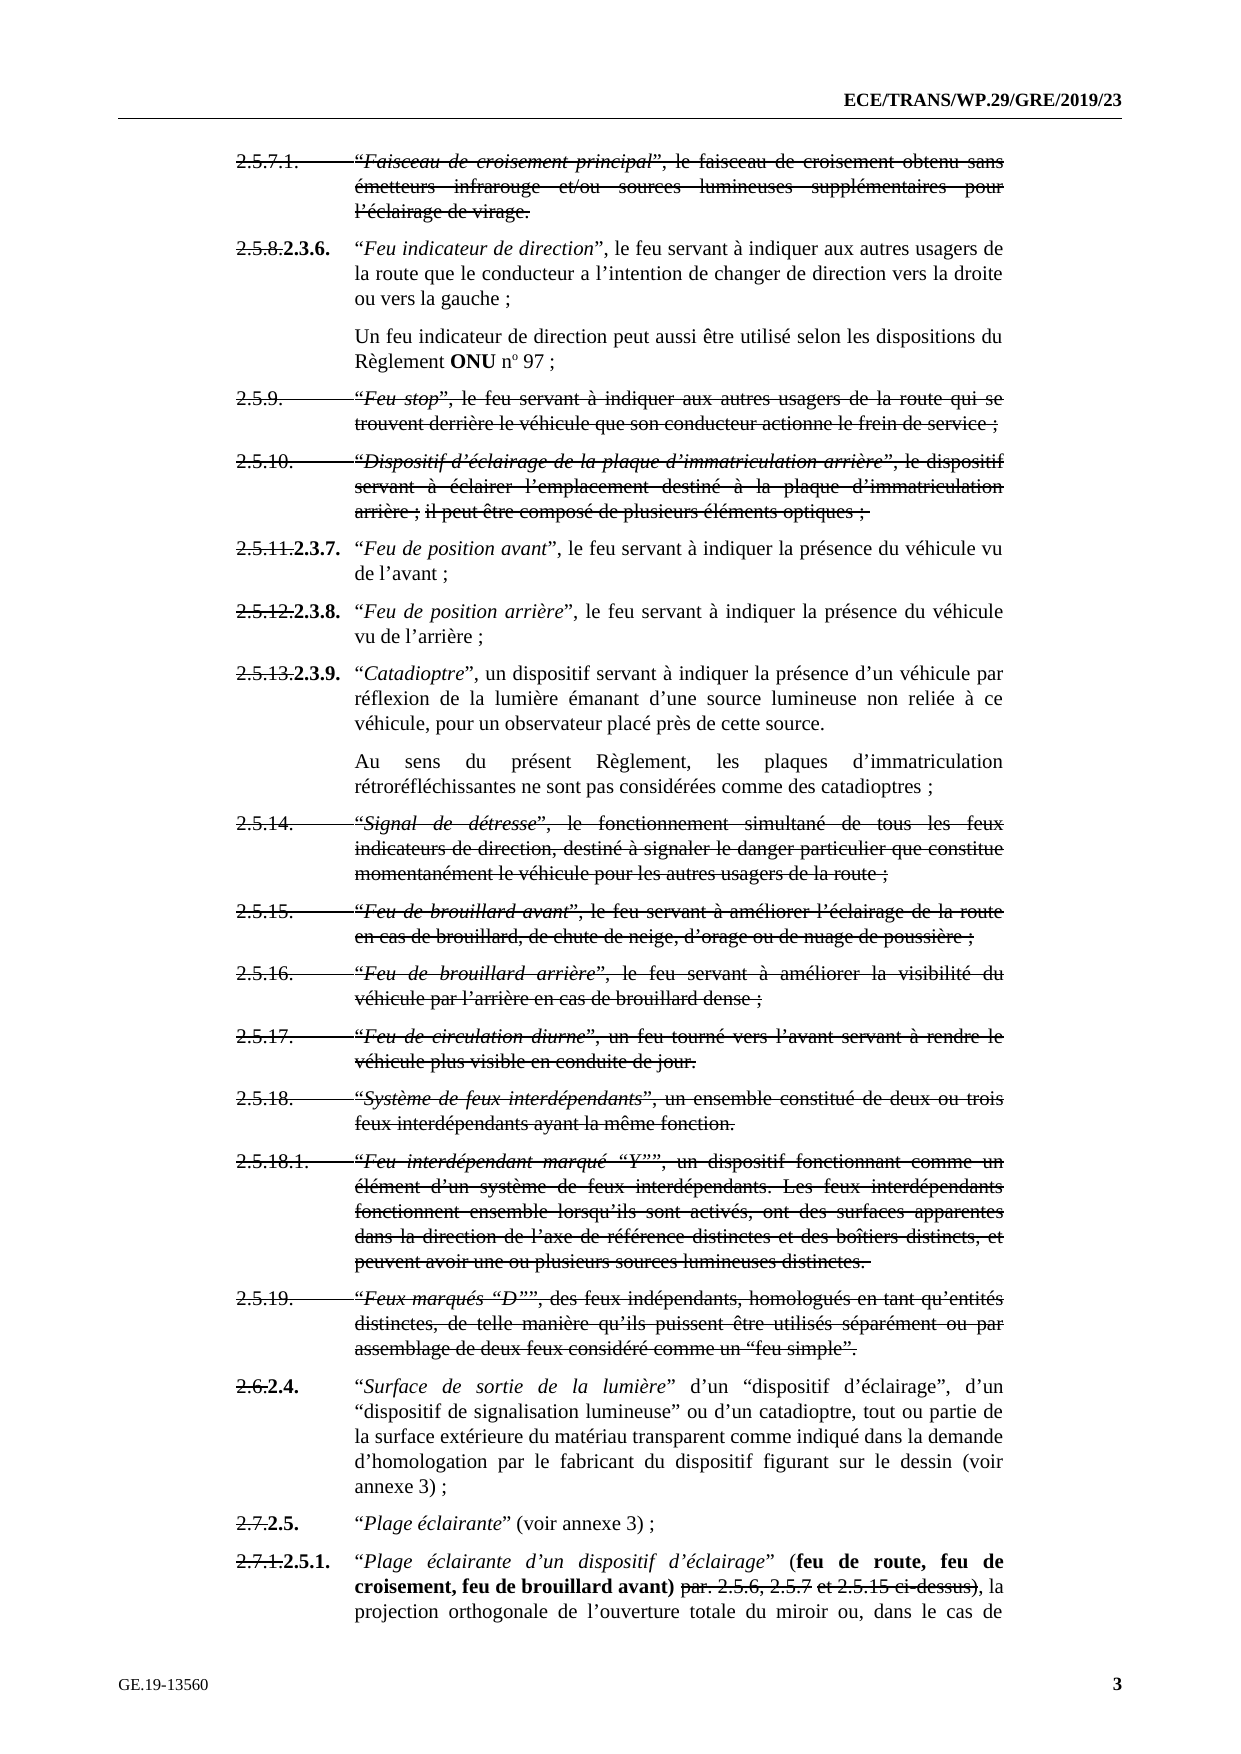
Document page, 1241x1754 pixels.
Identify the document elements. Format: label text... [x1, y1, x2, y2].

text 2.5.13.2.3.9. “Catadioptre”, un dispositif servant à indiquer la présence d’un véhicule par réflexion de la lumière émanant d’une source lumineuse non reliée à ce véhicule, pour un observateur placé près de cette source. [236, 660, 1004, 735]
text 2.5.8.2.3.6. “Feu indicateur de direction”, le feu servant à indiquer aux autres usagers de la route que le conducteur a l’intention de changer de direction vers la droite ou vers la gauche ; [236, 235, 1004, 310]
text Au sens du présent Règlement, les plaques d’immatriculation rétroréfléchissantes ne sont pas considérées comme des catadioptres ; [354, 748, 1004, 798]
text 2.5.16. “Feu de brouillard arrière”, le feu servant à améliorer la visibilité du véhicule par l’arrière en cas de brouillard dense ; [236, 975, 1004, 1010]
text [236, 1548, 1004, 1623]
text 2.5.18. “Système de feux interdépendants”, un ensemble constitué de deux ou trois feux interdépendants ayant la même fonction. [236, 1085, 1004, 1099]
text 2.5.11.2.3.7. “Feu de position avant”, le feu servant à indiquer la présence du véhicule vu de l’avant ; [236, 535, 1004, 585]
text 2.5.18. “Système de feux interdépendants”, un ensemble constitué de deux ou trois feux interdépendants ayant la même fonction. [236, 1100, 1004, 1135]
text 2.5.9. “Feu stop”, le feu servant à indiquer aux autres usagers de la route qui se trouvent derrière le véhicule que son conducteur actionne le frein de service ; [236, 400, 1004, 435]
text 2.5.19. “Feux marqués “D””, des feux indépendants, homologués en tant qu’entités distinctes, de telle manière qu’ils puissent être utilisés séparément ou par assemblage de deux feux considéré comme un “feu simple”. [236, 1300, 1004, 1360]
text 2.5.16. “Feu de brouillard arrière”, le feu servant à améliorer la visibilité du véhicule par l’arrière en cas de brouillard dense ; [236, 960, 1004, 974]
text 2.5.10. “Dispositif d’éclairage de la plaque d’immatriculation arrière”, le dispositif servant à éclairer l’emplacement destiné à la plaque d’immatriculation arrière ; il peut être composé de plusieurs éléments optiques ; [236, 462, 1004, 523]
text 2.5.15. “Feu de brouillard avant”, le feu servant à améliorer l’éclairage de la route en cas de brouillard, de chute de neige, d’orage ou de nuage de poussière ; [236, 898, 1004, 911]
text 2.5.9. “Feu stop”, le feu servant à indiquer aux autres usagers de la route qui se trouvent derrière le véhicule que son conducteur actionne le frein de service ; [236, 385, 1004, 399]
text 2.5.17. “Feu de circulation diurne”, un feu tourné vers l’avant servant à rendre le véhicule plus visible en conduite de jour. [236, 1023, 1004, 1036]
text Un feu indicateur de direction peut aussi être utilisé selon les dispositions du Règlement ONU no 97 ; [354, 323, 1004, 373]
text 2.5.14. “Signal de détresse”, le fonctionnement simultané de tous les feux indicateurs de direction, destiné à signaler le danger particulier que constitue momentanément le véhicule pour les autres usagers de la route ; [236, 825, 1004, 885]
text 2.5.7.1. “Faisceau de croisement principal”, le faisceau de croisement obtenu sans émetteurs infrarouge et/ou sources lumineuses supplémentaires pour l’éclairage de virage. [236, 162, 1004, 223]
text 2.5.15. “Feu de brouillard avant”, le feu servant à améliorer l’éclairage de la route en cas de brouillard, de chute de neige, d’orage ou de nuage de poussière ; [236, 912, 1004, 948]
text 2.5.12.2.3.8. “Feu de position arrière”, le feu servant à indiquer la présence du véhicule vu de l’arrière ; [236, 598, 1004, 648]
text 2.5.17. “Feu de circulation diurne”, un feu tourné vers l’avant servant à rendre le véhicule plus visible en conduite de jour. [236, 1037, 1004, 1073]
text 2.6.2.4. “Surface de sortie de la lumière” d’un “dispositif d’éclairage”, d’un “dispositif de signalisation lumineuse” ou d’un catadioptre, tout ou partie de la surface extérieure du matériau transparent comme indiqué dans la demande d’homologation par le fabricant du dispositif figurant sur le dessin (voir annexe 3) ; [236, 1373, 1004, 1498]
text 2.5.18.1. “Feu interdépendant marqué “Y””, un dispositif fonctionnant comme un élément d’un système de feux interdépendants. Les feux interdépendants fonctionnent ensemble lorsqu’ils sont activés, ont des surfaces apparentes dans la direction de l’axe de référence distinctes et des boîtiers distincts, et peuvent avoir une ou plusieurs sources lumineuses distinctes. [236, 1162, 1004, 1273]
text 2.7.2.5. “Plage éclairante” (voir annexe 3) ; [236, 1510, 1004, 1535]
